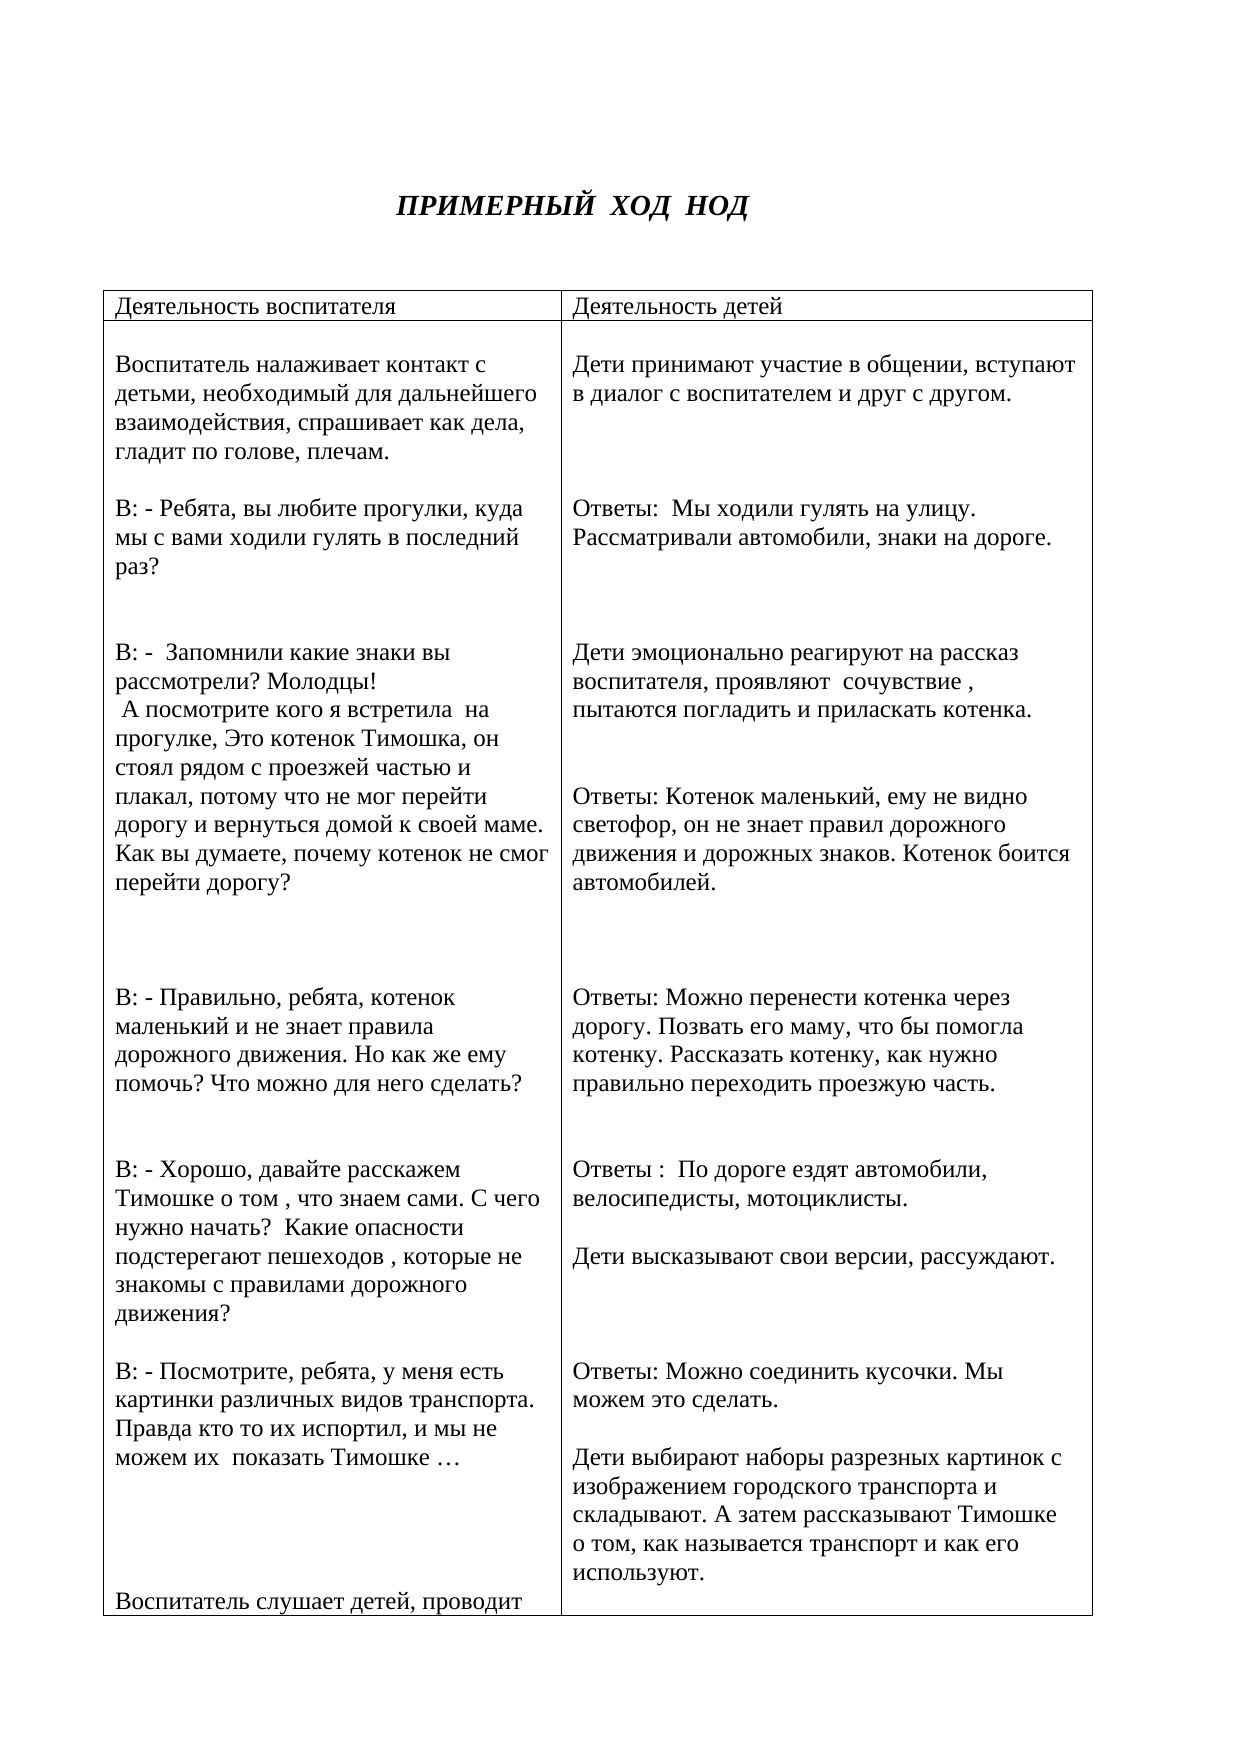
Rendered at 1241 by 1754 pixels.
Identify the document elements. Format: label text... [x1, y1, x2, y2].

table_header Деятельность детей [562, 291, 1092, 320]
table_cell Воспитатель налаживает контакт с детьми, необходимый для дальнейшего взаимодействия, спрашивает как дела, гладит по голове, плечам. В: - Ребята, вы любите прогулки, куда мы с вами ходили гулять в последний раз? В: - Запомнили какие знаки вы рассмотрели? Молодцы! А посмотрите кого я встретила на прогулке, Это котенок Тимошка, он стоял рядом с проезжей частью и плакал, потому что не мог перейти дорогу и вернуться домой к своей маме. Как вы думаете, почему котенок не смог перейти дорогу? В: - Правильно, ребята, котенок маленький и не знает правила дорожного движения. Но как же ему помочь? Что можно для него сделать? В: - Хорошо, давайте расскажем Тимошке о том , что знаем сами. С чего нужно начать? Какие опасности подстерегают пешеходов , которые не знакомы с правилами дорожного движения? В: - Посмотрите, ребята, у меня есть картинки различных видов транспорта. Правда кто то их испортил, и мы не можем их показать Тимошке … Воспитатель слушает детей, проводит при необходимости небольшую корректировку, следит за очередностью. В: - Тимошка, ты запомнил какой транспорт можно встретить на улице? Посмотрите , ребята, кто-то собрал самолет! Самолет можно встретить на городских улицах? В: - Молодцы! Но если у нас есть самолет, то мы можем на нем прокатиться , и Тимошку прокатим! - Пролетает самолет, С ним собрались мы в полет Правое крыло вперед Левое крыло вперед Я мотор завожу И внимательно слежу Поднимаюсь вверх, лечу Возвращаться не хочу. В: - Приземляемся , ребята. Где мы с вами оказались? В: - Как много автомобилей. Все спешат по своим делам. Как же нам перейти улицу? В: - Правильно. А вы знаете какие сигналы зажигает светофор и что они обозначают? В: - Молодцы! А кто может показать Тимошке на макете, как должны правильно передвигаться автомобили и пешеходы? Воспитатель наблюдает за деятельностью детей, при необходимости корректирует. В: - Тимошка, посмотри , ребята показали тебе, как правильно и безопасно пешеходы переходят дорогу. Но мы не увидели, как работает светофор. Как показать Тимошке работу светофора, ребята? В: - А вы знаете игру «Светофор» ? Тогда давайте вместе с Тимошкой поиграем в эту игру, только будьте внимательны и следите за сигналом светофора. Звучит фонограмма «Шум улицы» , затем веселая музыка. В : - Молодцы, ребята! Наверное котонок Тимошка запомнил все правила дорожного движения и сможет безопасно перейти дорогу по пешеходному переходу , и так же как и мы никогда не будет их нарушать. Давайте еще раз напомним Тимошке , как нужно вести себя при переходе через проезжую часть . Можно ли торопиться ? В: - Хорошо, ребята. Вы очень правильно рассказали котенку Тимошке о том, как правильно перейти дорогу, и теперь он обязательно вернется к своей маме. А вам в благодарность за науку Тимошка подарил раскраски с разными автомобилями. [104, 321, 561, 1614]
text ПРИМЕРНЫЙ ХОД НОД [103, 187, 1152, 221]
table_header Деятельность воспитателя [104, 291, 561, 320]
table_cell Дети принимают участие в общении, вступают в диалог с воспитателем и друг с другом. Ответы: Мы ходили гулять на улицу. Рассматривали автомобили, знаки на дороге. Дети эмоционально реагируют на рассказ воспитателя, проявляют сочувствие , пытаются погладить и приласкать котенка. Ответы: Котенок маленький, ему не видно светофор, он не знает правил дорожного движения и дорожных знаков. Котенок боится автомобилей. Ответы: Можно перенести котенка через дорогу. Позвать его маму, что бы помогла котенку. Рассказать котенку, как нужно правильно переходить проезжую часть. Ответы : По дороге ездят автомобили, велосипедисты, мотоциклисты. Дети высказывают свои версии, рассуждают. Ответы: Можно соединить кусочки. Мы можем это сделать. Дети выбирают наборы разрезных картинок с изображением городского транспорта и складывают. А затем рассказывают Тимошке о том, как называется транспорт и как его используют. Ответы: Нет. Самолет воздушный транспорт. Самолет находится на аэродроме. Он летает по воздуху. Дети готовятся к разминке. Слушают шум мотора. Выполняют движения. Дети маршируют Дети попеременно отводят руки вправо и влево. Делают вращательные движения перед грудью Приставляют руку ко лбу «козырьком» Поднимаются на носочки Опускаются вниз , имитируют полет самолета, вместе с воспитателем перемещаются к столу с макетом Ответы: Это город, дорога, дома, улица, светофор, пешеходный переход, автомобили. Ответы: Нужно найти пешеходный переход. Там стоит светофор и зажигает сигналы. Ответы: Да. Для пешеходов светофор зажигает красный и зеленый сигнал Красный – нужно остановиться, зеленый – можно переходить улицу. Дети активно вливаются в деятельность. Расставляют автомобили, пешеходов , светофор в нужном месте. Дети выясняют друг у друга , как правильно, поправляют друг друга. Ответы: Можно сходить с ним на улицу и показать, как работает светофор. Можно нарисовать картинку с изображением сигналов светофора. Можно поиграть. Ответы: Да, умеем. Дети двигаются вразнобой на зеленый сигнал(карточка) , и останавливаются на красный. Игра повторяется несколько раз. Ответы: Торопиться нельзя. Нужно дождаться зеленый сигнал светофора. Переходить по полоскам на пешеходном переходе. Внимательно посмотреть нет ли транспорта на дороге. Дети проявляют удовольствие, от осознания того, что они смогли помочь котенку. Выбирают раскраски, строят планы о том ,как будут раскрашивать автомобили. [562, 321, 1092, 1614]
